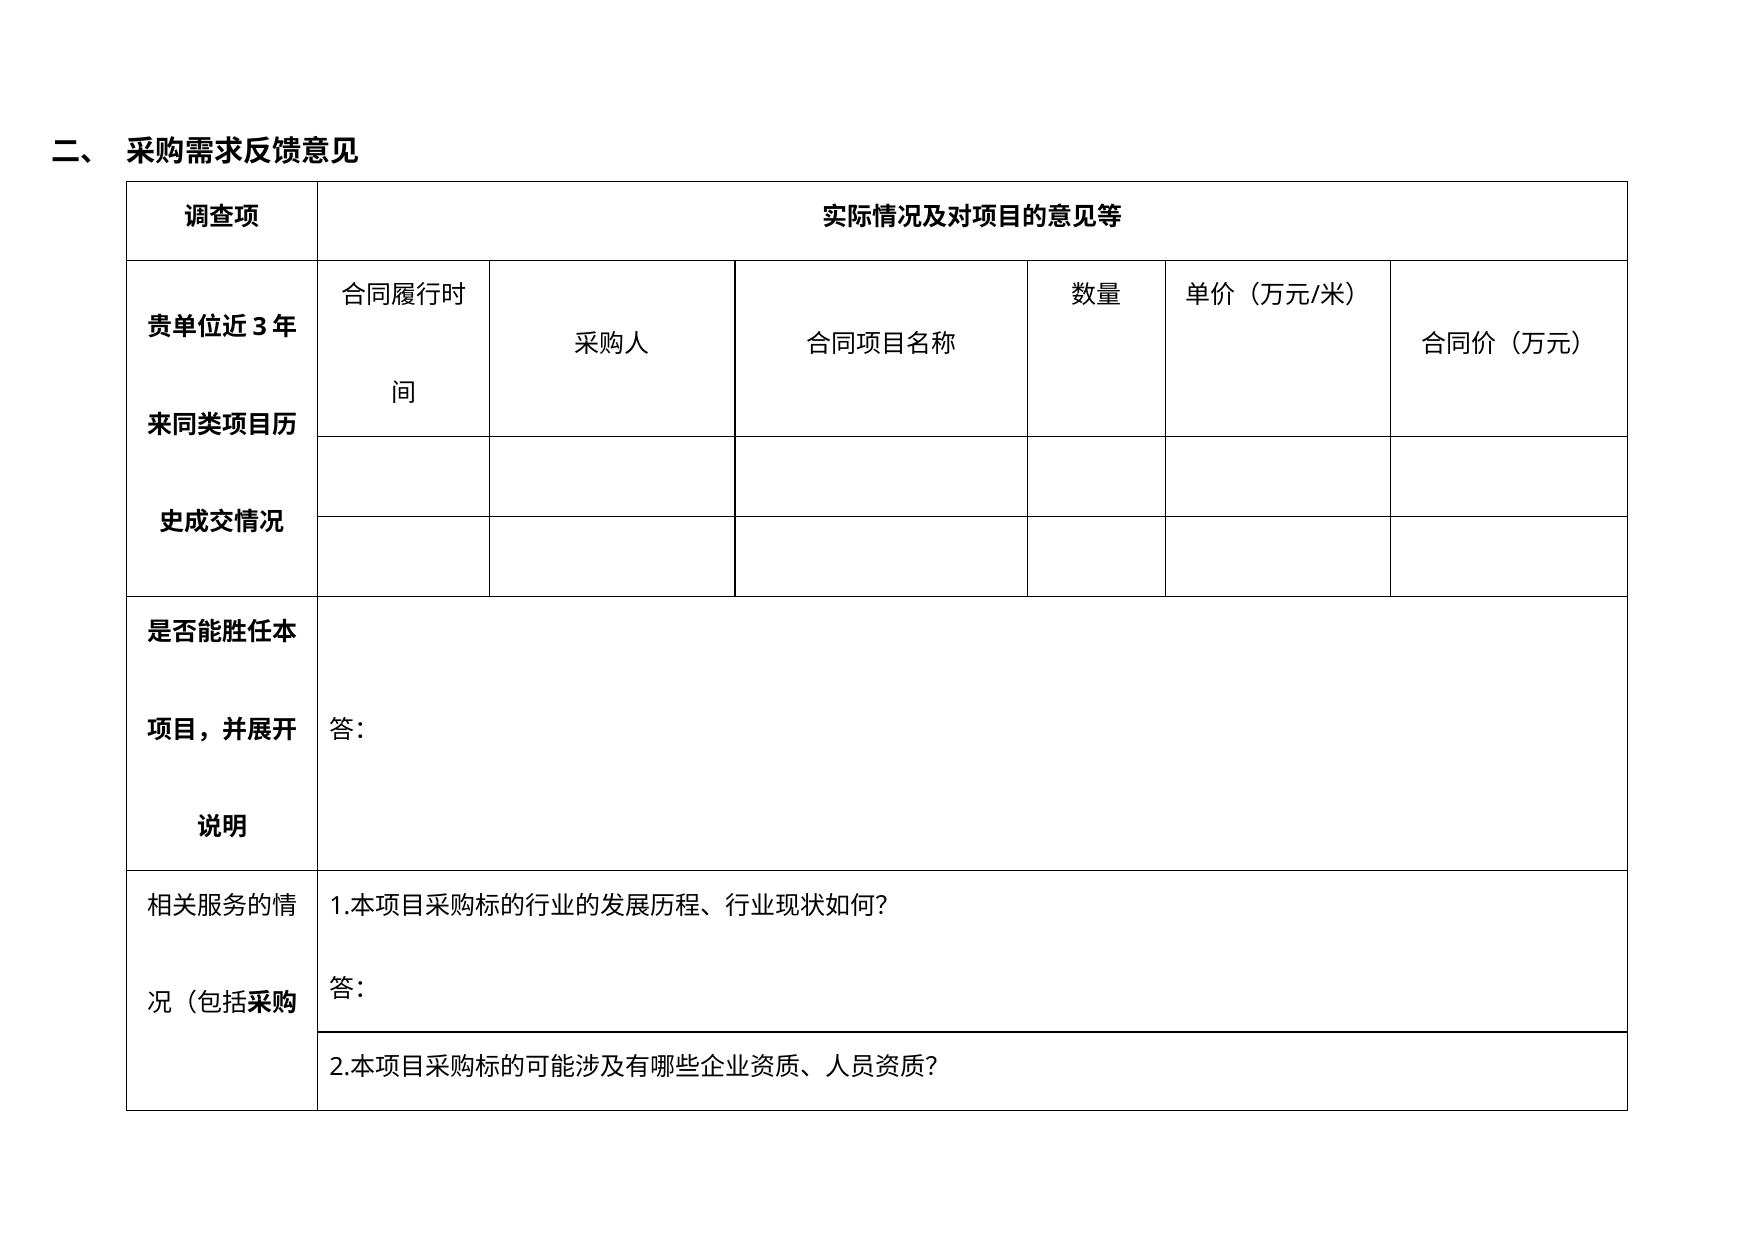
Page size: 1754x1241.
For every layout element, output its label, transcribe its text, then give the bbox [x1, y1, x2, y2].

table_cell [1391, 437, 1627, 516]
table_header 调查项 [127, 182, 317, 259]
table_cell [490, 517, 734, 596]
table_cell [490, 437, 734, 516]
table_cell 采购人 [490, 261, 734, 436]
table_cell 合同履行时间 [318, 261, 489, 436]
table_header 实际情况及对项目的意见等 [318, 182, 1627, 259]
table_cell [318, 1033, 1627, 1110]
table_cell 是否能胜任本项目，并展开说明 [127, 597, 317, 870]
table_cell [318, 437, 489, 516]
table_cell [1028, 517, 1165, 596]
table_cell [318, 517, 489, 596]
table_cell 合同价（万元） [1391, 261, 1627, 436]
table_cell 答： [318, 597, 1627, 870]
table_cell 1.本项目采购标的行业的发展历程、行业现状如何？ 答： [318, 871, 1627, 1031]
table_cell 相关服务的情况（包括采购标的所在产业发展情况、市场供给情况、项目实施情况等） [127, 871, 317, 1110]
table_cell [736, 437, 1027, 516]
table_cell [1166, 437, 1390, 516]
table_cell 单价（万元/米） [1166, 261, 1390, 436]
table_cell [1166, 517, 1390, 596]
list 采购需求反馈意见 [51, 116, 1628, 181]
table_cell 贵单位近3年来同类项目历史成交情况 [127, 261, 317, 596]
table_cell 数量 [1028, 261, 1165, 436]
table_cell [1391, 517, 1627, 596]
table_cell [1028, 437, 1165, 516]
table_cell 合同项目名称 [736, 261, 1027, 436]
table_cell [736, 517, 1027, 596]
